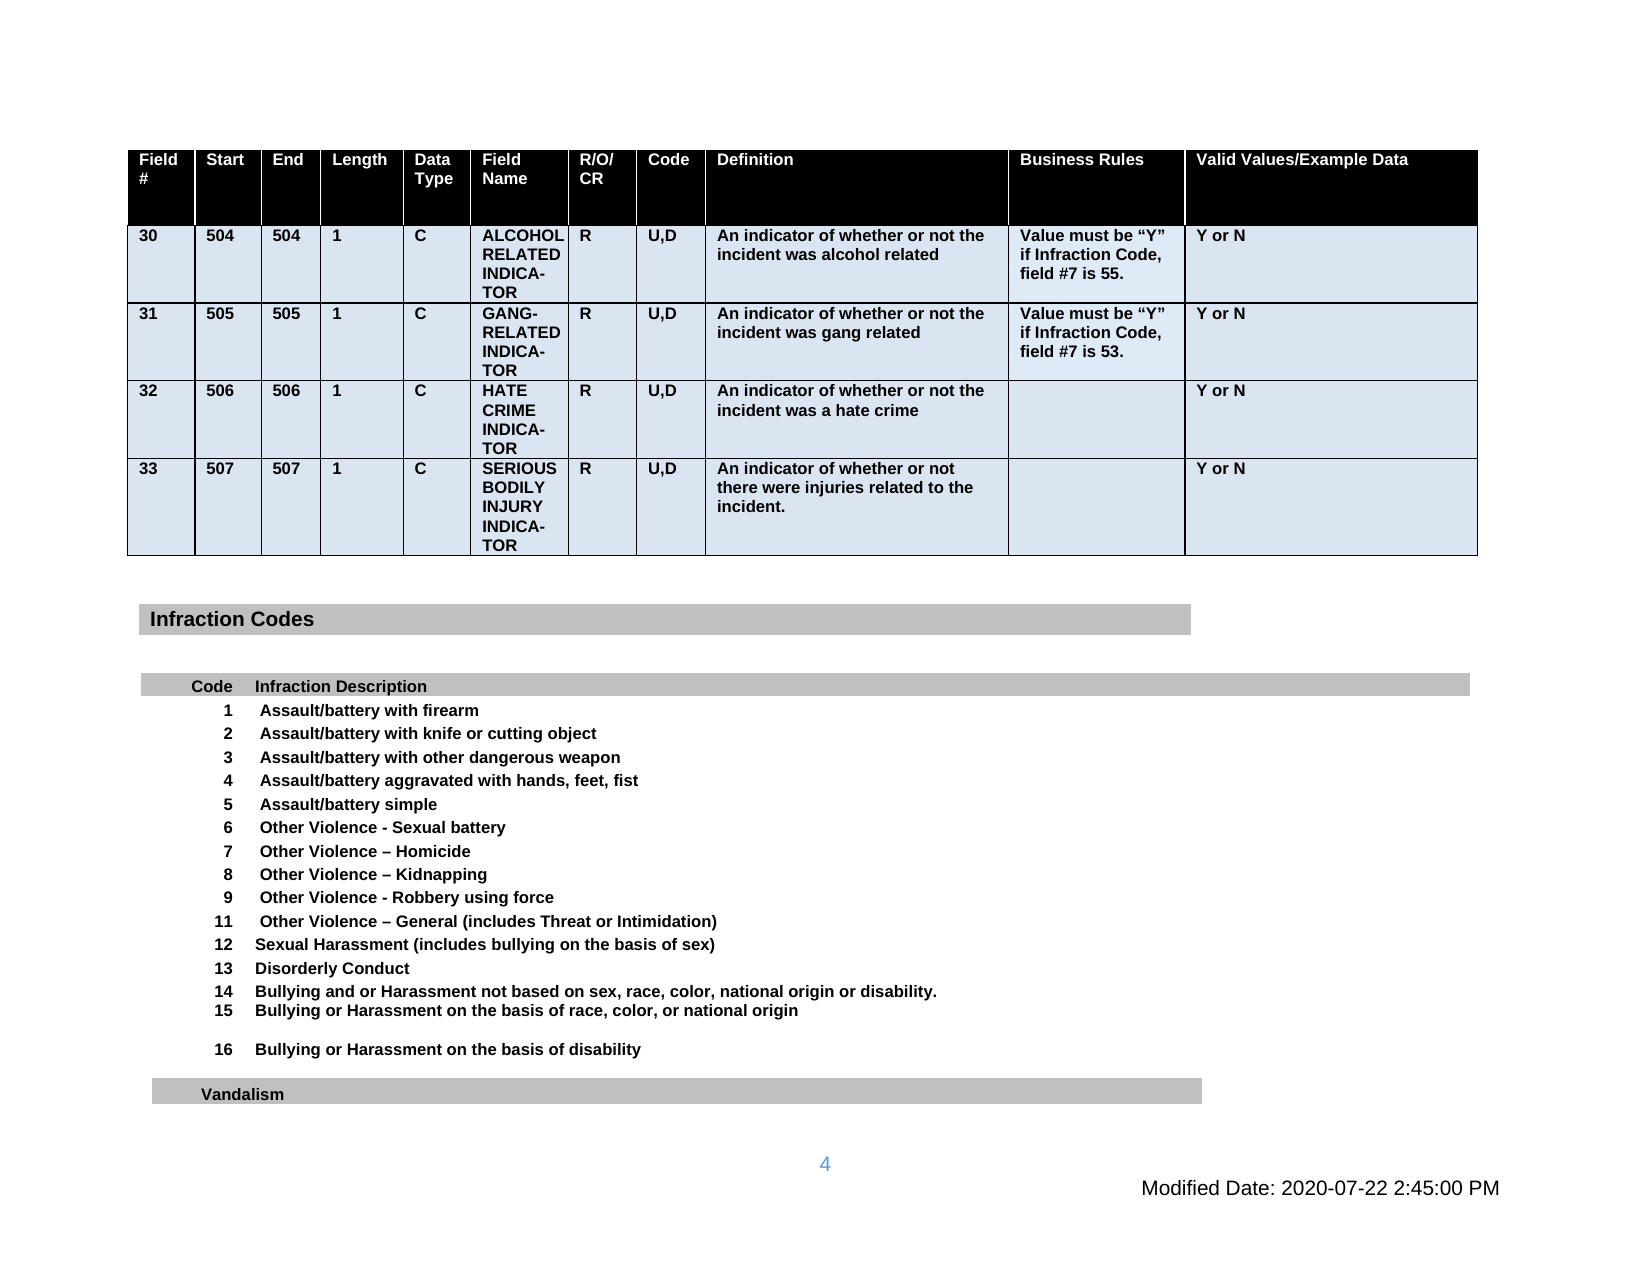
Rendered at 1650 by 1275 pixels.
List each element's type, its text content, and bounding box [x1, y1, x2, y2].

table_cell SERIOUS BODILY INJURY INDICA-TOR [471, 459, 568, 555]
table_cell An indicator of whether or not the incident was gang related [706, 304, 1008, 380]
table_cell 16 [141, 1040, 244, 1078]
table_cell 31 [128, 304, 194, 380]
table_cell C [404, 459, 470, 555]
table_cell U,D [637, 459, 705, 555]
table_cell [1009, 459, 1184, 555]
table_cell R [569, 381, 636, 458]
table_cell Bullying and or Harassment not based on sex, race, color, national origin or disability. [244, 978, 1470, 1001]
table_cell 5 [141, 790, 244, 814]
table_cell 4 [141, 767, 244, 790]
table_cell Bullying or Harassment on the basis of disability [244, 1040, 1470, 1078]
table_cell C [404, 381, 470, 458]
table_cell Other Violence - Sexual battery [244, 814, 1470, 837]
table_header Code [637, 150, 705, 225]
table_header Code [141, 673, 244, 696]
table_cell Assault/battery with knife or cutting object [244, 720, 1470, 743]
table_cell R [569, 226, 636, 302]
table_cell GANG- RELATED INDICA-TOR [471, 304, 568, 380]
table_header End [262, 150, 320, 225]
table_header Business Rules [1009, 150, 1184, 225]
table_header Start [196, 150, 261, 225]
table_cell 507 [262, 459, 320, 555]
table_cell Assault/battery simple [244, 790, 1470, 814]
table_cell U,D [637, 304, 705, 380]
table_cell R [569, 304, 636, 380]
table_cell Y or N [1186, 304, 1477, 380]
table_cell 11 [141, 908, 244, 931]
table_cell 30 [128, 226, 194, 302]
table_header Field # [128, 150, 194, 225]
table_cell An indicator of whether or not the incident was a hate crime [706, 381, 1008, 458]
table_cell Assault/battery with other dangerous weapon [244, 743, 1470, 767]
table_cell C [404, 304, 470, 380]
table_header Definition [706, 150, 1008, 225]
table_cell Value must be “Y” if Infraction Code, field #7 is 55. [1009, 226, 1184, 302]
table_cell 15 [141, 1001, 244, 1039]
table_cell Other Violence - Robbery using force [244, 884, 1470, 907]
table_cell Value must be “Y” if Infraction Code, field #7 is 53. [1009, 304, 1184, 380]
table_cell 504 [196, 226, 261, 302]
table_cell 6 [141, 814, 244, 837]
table_cell 1 [321, 304, 403, 380]
table_cell 8 [141, 861, 244, 884]
table_cell U,D [637, 381, 705, 458]
table_cell Y or N [1186, 459, 1477, 555]
table_cell ALCOHOL RELATED INDICA-TOR [471, 226, 568, 302]
table_cell An indicator of whether or not there were injuries related to the incident. [706, 459, 1008, 555]
table_cell Assault/battery with firearm [244, 696, 1470, 720]
table_cell 1 [141, 696, 244, 720]
table_cell U,D [637, 226, 705, 302]
table_cell 13 [141, 954, 244, 978]
table_header Infraction Description [244, 673, 1470, 696]
table_cell 506 [196, 381, 261, 458]
table_cell Assault/battery aggravated with hands, feet, fist [244, 767, 1470, 790]
table_cell 1 [321, 459, 403, 555]
table_cell C [404, 226, 470, 302]
table_header Field Name [471, 150, 568, 225]
table_cell Y or N [1186, 226, 1477, 302]
table_header Data Type [404, 150, 470, 225]
table_cell 2 [141, 720, 244, 743]
table_cell 506 [262, 381, 320, 458]
table_cell Vandalism [152, 1078, 1202, 1104]
table_cell An indicator of whether or not the incident was alcohol related [706, 226, 1008, 302]
table_cell Sexual Harassment (includes bullying on the basis of sex) [244, 931, 1470, 954]
table_cell 507 [196, 459, 261, 555]
table_header Valid Values/Example Data [1186, 150, 1478, 225]
table_cell 3 [141, 743, 244, 767]
table_header Infraction Codes [139, 604, 1191, 635]
table_cell Other Violence – General (includes Threat or Intimidation) [244, 908, 1470, 931]
table_cell 33 [128, 459, 194, 555]
table_cell [1009, 381, 1184, 458]
table_cell Other Violence – Kidnapping [244, 861, 1470, 884]
table_cell 505 [262, 304, 320, 380]
table_header Length [321, 150, 403, 225]
table_cell 1 [321, 381, 403, 458]
table_cell Y or N [1186, 381, 1477, 458]
table_cell 505 [196, 304, 261, 380]
table_cell 7 [141, 837, 244, 861]
table_cell 504 [262, 226, 320, 302]
table_cell Disorderly Conduct [244, 954, 1470, 978]
table_cell 14 [141, 978, 244, 1001]
table_cell Bullying or Harassment on the basis of race, color, or national origin [244, 1001, 1470, 1039]
table_cell 12 [141, 931, 244, 954]
table_cell 32 [128, 381, 194, 458]
table_header R/O/CR [569, 150, 636, 225]
table_cell 1 [321, 226, 403, 302]
table_cell R [569, 459, 636, 555]
table_cell 9 [141, 884, 244, 907]
table_cell Other Violence – Homicide [244, 837, 1470, 861]
table_cell HATE CRIME INDICA-TOR [471, 381, 568, 458]
